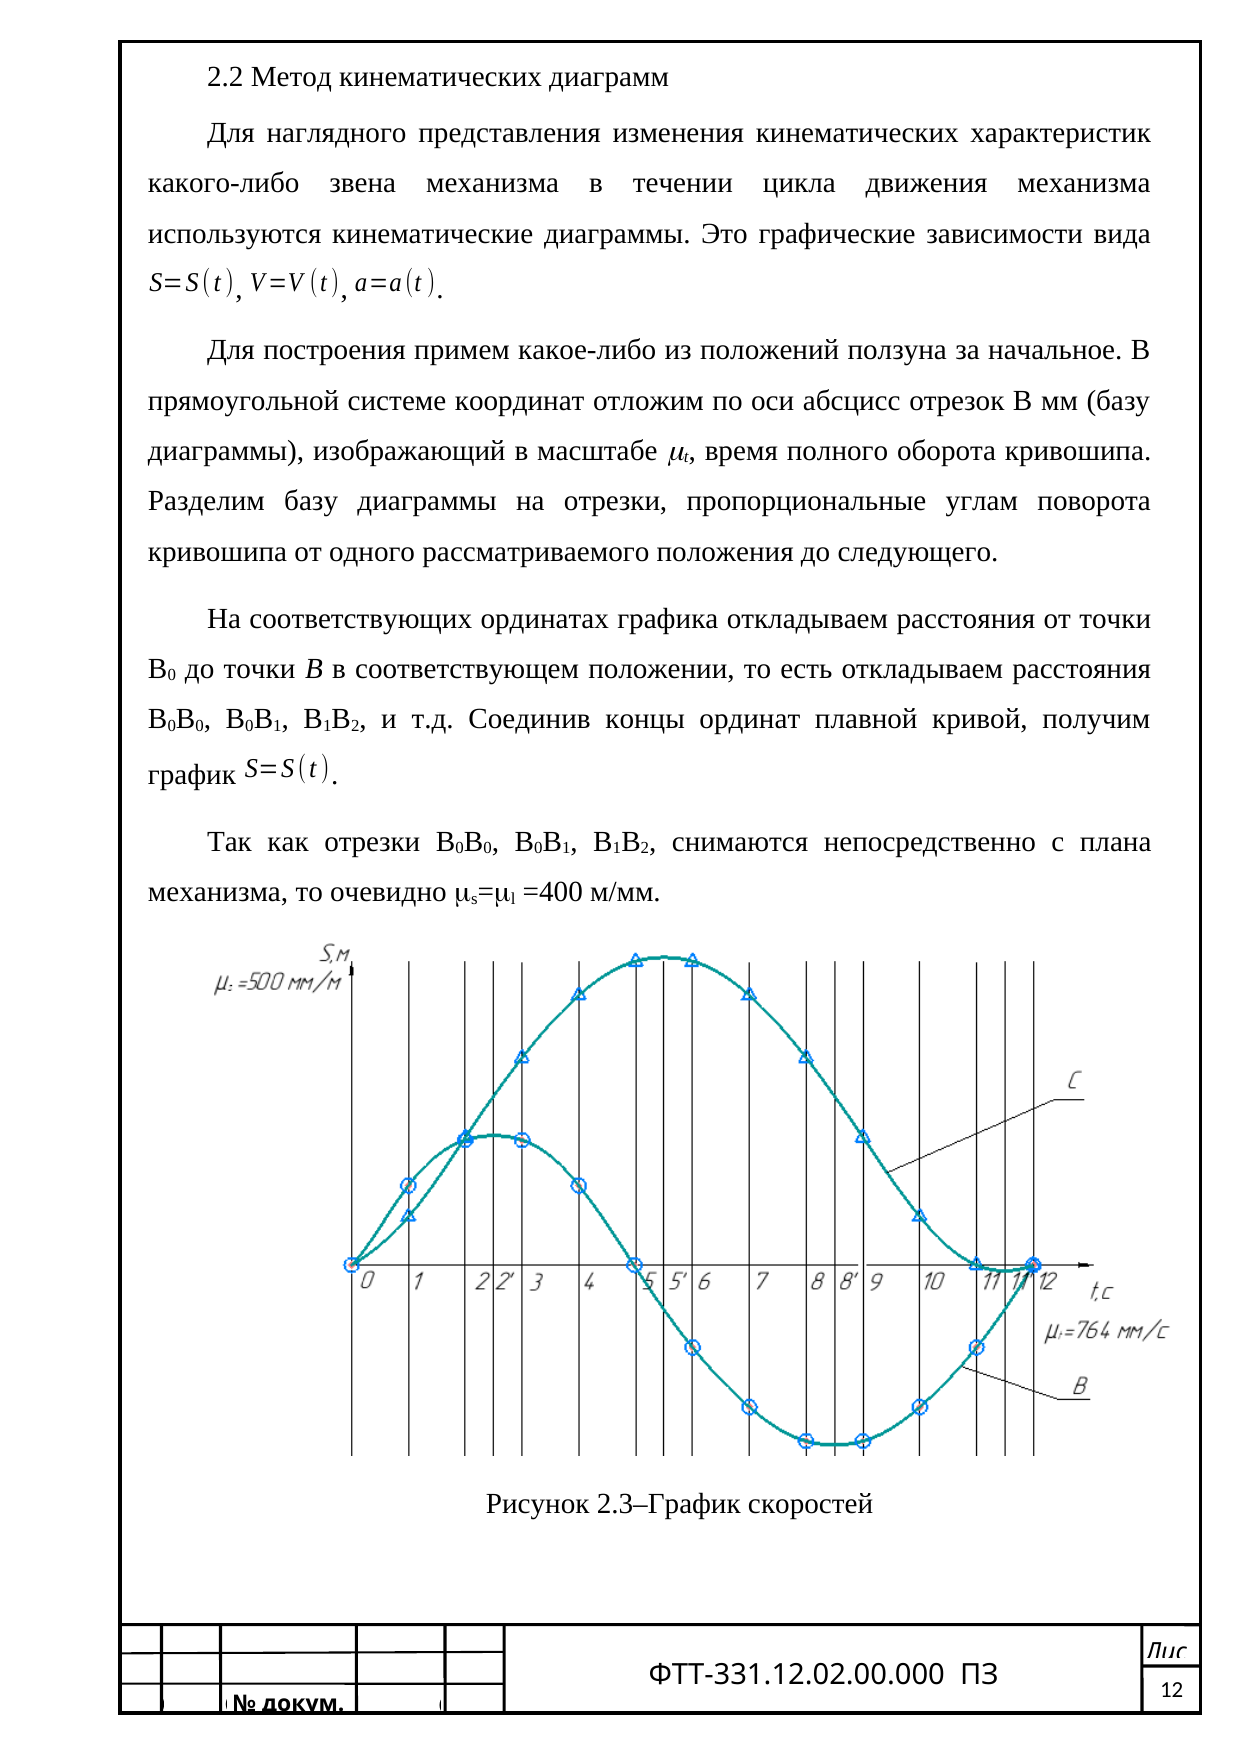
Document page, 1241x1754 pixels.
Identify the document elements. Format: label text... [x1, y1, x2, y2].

subtitle 2.2 Метод кинематических диаграмм [148, 59, 1152, 92]
text Так как отрезки В0В0, В0В1, В1В2, снимаются непосредственно с плана механизма, то очевидно s=l =400 м/мм. [148, 824, 1152, 908]
text Для наглядного представления изменения кинематических характеристик какого-либо звена механизма в течении цикла движения механизма используются кинематические диаграммы. Это графические зависимости вида , , . [148, 115, 1152, 305]
text Рисунок 2.3–График скоростей [148, 1487, 1152, 1520]
text На соответствующих ординатах графика откладываем расстояния от точки В0 до точки В в соответствующем положении, то есть откладываем расстояния В0В0, В0В1, В1В2, и т.д. Соединив концы ординат плавной кривой, получим график . [148, 601, 1152, 791]
picture [206, 941, 1176, 1456]
text Для построения примем какое-либо из положений ползуна за начальное. В прямоугольной системе координат отложим по оси абсцисс отрезок В мм (базу диаграммы), изображающий в масштабе t, время полного оборота кривошипа. Разделим базу диаграммы на отрезки, пропорциональные углам поворота кривошипа от одного рассматриваемого положения до следующего. [148, 332, 1152, 567]
